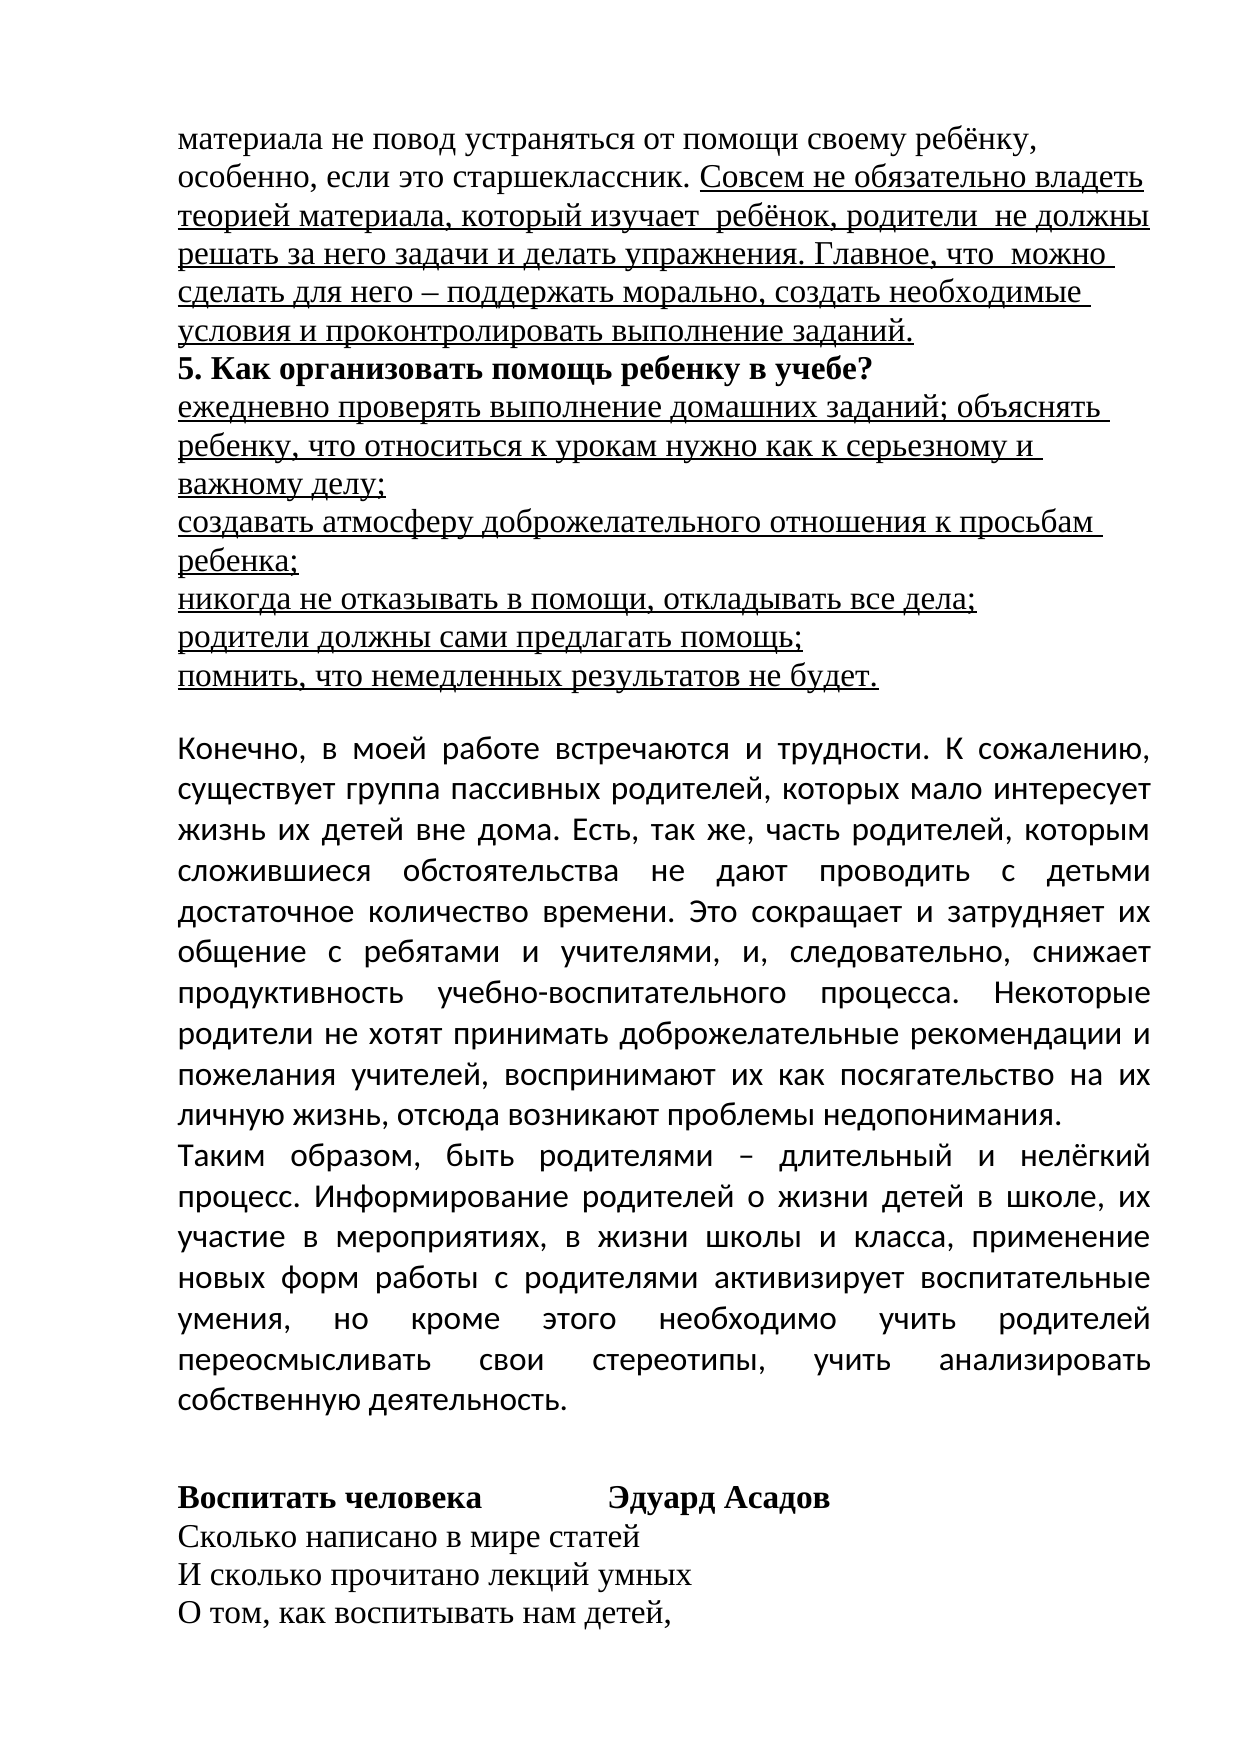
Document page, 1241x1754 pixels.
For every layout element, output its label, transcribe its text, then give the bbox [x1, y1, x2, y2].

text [177, 118, 1152, 348]
text родители должны сами предлагать помощь; [177, 616, 1152, 655]
text помнить, что немедленных результатов не будет. [177, 655, 1152, 693]
text 5. Как организовать помощь ребенку в учебе? [177, 348, 1152, 386]
text Воспитать человека Эдуард Асадов [177, 1478, 1152, 1516]
text никогда не отказывать в помощи, откладывать все дела; [177, 578, 1152, 616]
text создавать атмосферу доброжелательного отношения к просьбам ребенка; [177, 501, 1152, 578]
text Конечно, в моей работе встречаются и трудности. К сожалению, существует группа пассивных родителей, которых мало интересует жизнь их детей вне дома. Есть, так же, часть родителей, которым сложившиеся обстоятельства не дают проводить с детьми достаточное количество времени. Это сокращает и затрудняет их общение с ребятами и учителями, и, следовательно, снижает продуктивность учебно-воспитательного процесса. Некоторые родители не хотят принимать доброжелательные рекомендации и пожелания учителей, воспринимают их как посягательство на их личную жизнь, отсюда возникают проблемы недопонимания. [177, 727, 1152, 1134]
text Таким образом, быть родителями – длительный и нелёгкий процесс. Информирование родителей о жизни детей в школе, их участие в мероприятиях, в жизни школы и класса, применение новых форм работы с родителями активизирует воспитательные умения, но кроме этого необходимо учить родителей переосмысливать свои стереотипы, учить анализировать собственную деятельность. [177, 1134, 1152, 1419]
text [177, 1516, 1152, 1631]
text ежедневно проверять выполнение домашних заданий; объяснять ребенку, что относиться к урокам нужно как к серьезному и важному делу; [177, 386, 1152, 501]
